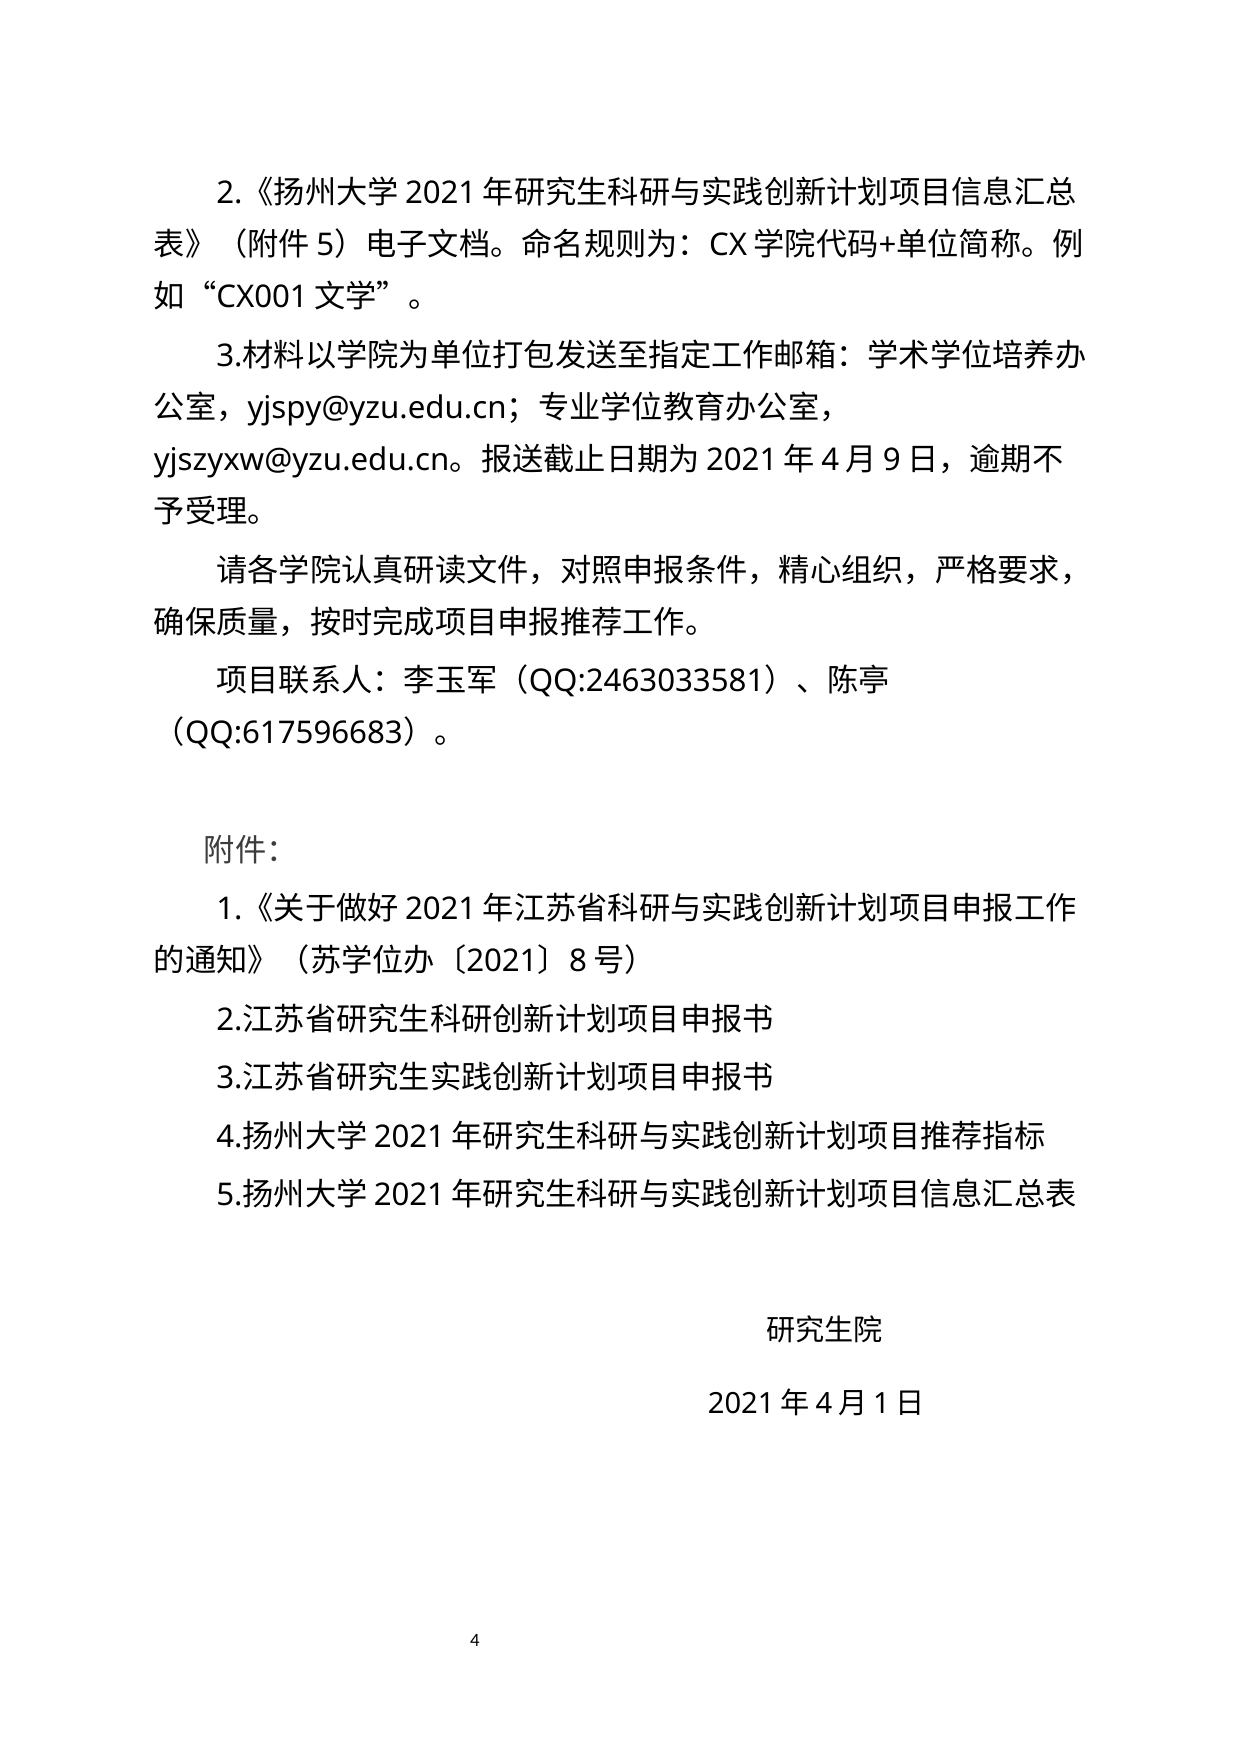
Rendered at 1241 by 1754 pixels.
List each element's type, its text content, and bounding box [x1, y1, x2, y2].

text 2.《扬州大学2021年研究生科研与实践创新计划项目信息汇总表》（附件5）电子文档。命名规则为：CX学院代码+单位简称。例如“CX001文学”。 [153, 162, 1087, 318]
text 附件： [153, 819, 1087, 871]
text 项目联系人：李玉军（QQ:2463033581）、陈亭（QQ:617596683）。 [153, 650, 1087, 754]
text 3.江苏省研究生实践创新计划项目申报书 [153, 1047, 1087, 1099]
text 2021年4月1日 [153, 1368, 1087, 1433]
text 2.江苏省研究生科研创新计划项目申报书 [153, 988, 1087, 1041]
text 5.扬州大学2021年研究生科研与实践创新计划项目信息汇总表 [153, 1164, 1087, 1216]
text 3.材料以学院为单位打包发送至指定工作邮箱：学术学位培养办公室，yjspy@yzu.edu.cn；专业学位教育办公室，yjszyxw@yzu.edu.cn。报送截止日期为2021年4月9日，逾期不予受理。 [153, 325, 1087, 533]
text 请各学院认真研读文件，对照申报条件，精心组织，严格要求，确保质量，按时完成项目申报推荐工作。 [153, 539, 1087, 644]
text 1.《关于做好2021年江苏省科研与实践创新计划项目申报工作的通知》（苏学位办〔2021〕8号） [153, 878, 1087, 982]
text 4.扬州大学2021年研究生科研与实践创新计划项目推荐指标 [153, 1106, 1087, 1158]
text 研究生院 [153, 1295, 1087, 1360]
